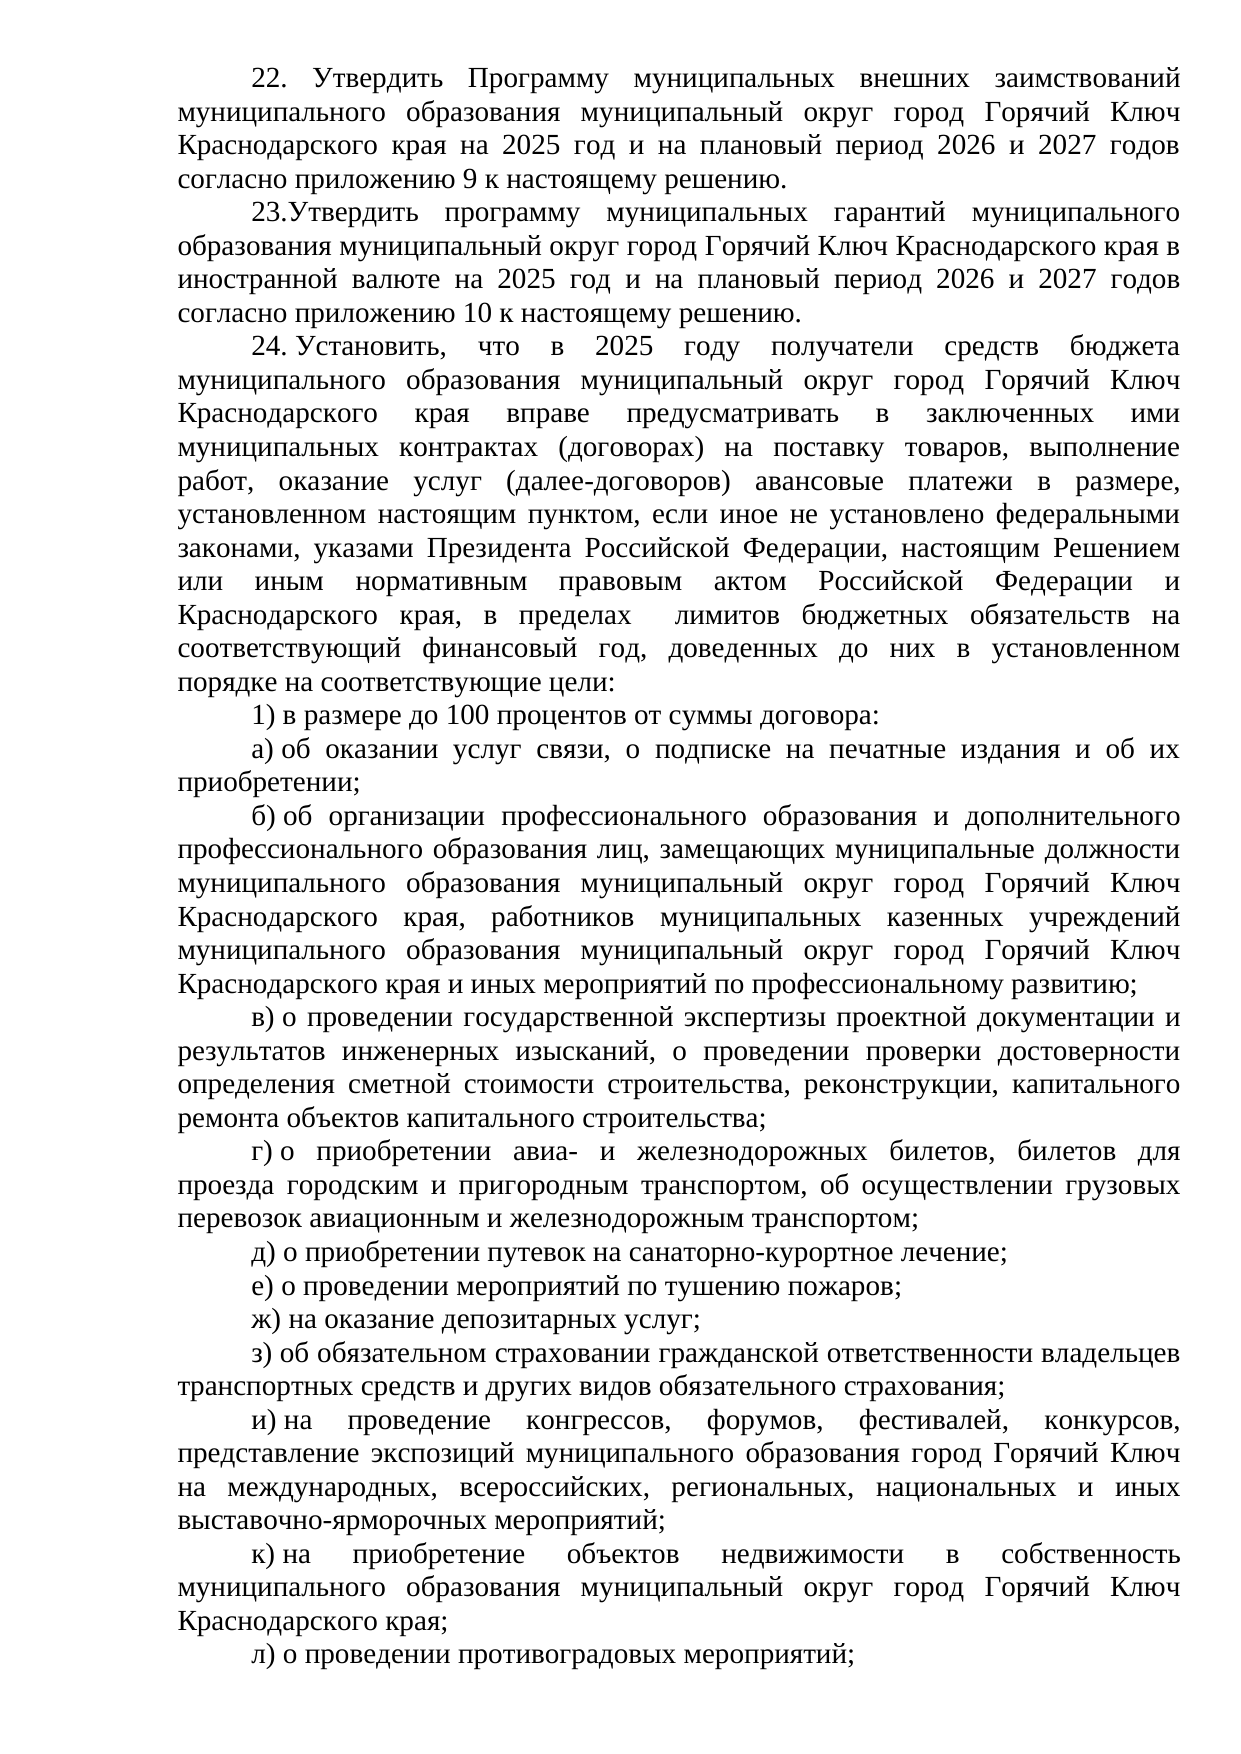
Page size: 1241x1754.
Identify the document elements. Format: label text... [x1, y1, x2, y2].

text л) о проведении противоградовых мероприятий; [177, 1637, 1181, 1670]
text к) на приобретение объектов недвижимости в собственность муниципального образования муниципальный округ город Горячий Ключ Краснодарского края; [177, 1536, 1181, 1637]
text в) о проведении государственной экспертизы проектной документации и результатов инженерных изысканий, о проведении проверки достоверности определения сметной стоимости строительства, реконструкции, капитального ремонта объектов капитального строительства; [177, 999, 1181, 1133]
text з) об обязательном страховании гражданской ответственности владельцев транспортных средств и других видов обязательного страхования; [177, 1335, 1181, 1402]
text д) о приобретении путевок на санаторно-курортное лечение; [177, 1234, 1181, 1268]
text 23.Утвердить программу муниципальных гарантий муниципального образования муниципальный округ город Горячий Ключ Краснодарского края в иностранной валюте на 2025 год и на плановый период 2026 и 2027 годов согласно приложению 10 к настоящему решению. [177, 194, 1181, 328]
list 1) в размере до 100 процентов от суммы договора: [177, 697, 1181, 731]
text 22. Утвердить Программу муниципальных внешних заимствований муниципального образования муниципальный округ город Горячий Ключ Краснодарского края на 2025 год и на плановый период 2026 и 2027 годов согласно приложению 9 к настоящему решению. [177, 60, 1181, 194]
text е) о проведении мероприятий по тушению пожаров; [177, 1268, 1181, 1301]
text 24. Установить, что в 2025 году получатели средств бюджета муниципального образования муниципальный округ город Горячий Ключ Краснодарского края вправе предусматривать в заключенных ими муниципальных контрактах (договорах) на поставку товаров, выполнение работ, оказание услуг (далее-договоров) авансовые платежи в размере, установленном настоящим пунктом, если иное не установлено федеральными законами, указами Президента Российской Федерации, настоящим Решением или иным нормативным правовым актом Российской Федерации и Краснодарского края, в пределах лимитов бюджетных обязательств на соответствующий финансовый год, доведенных до них в установленном порядке на соответствующие цели: [177, 328, 1181, 697]
text а) об оказании услуг связи, о подписке на печатные издания и об их приобретении; [177, 731, 1181, 798]
text и) на проведение конгрессов, форумов, фестивалей, конкурсов, представление экспозиций муниципального образования город Горячий Ключ на международных, всероссийских, региональных, национальных и иных выставочно-ярморочных мероприятий; [177, 1402, 1181, 1536]
text ж) на оказание депозитарных услуг; [177, 1301, 1181, 1335]
text б) об организации профессионального образования и дополнительного профессионального образования лиц, замещающих муниципальные должности муниципального образования муниципальный округ город Горячий Ключ Краснодарского края, работников муниципальных казенных учреждений муниципального образования муниципальный округ город Горячий Ключ Краснодарского края и иных мероприятий по профессиональному развитию; [177, 798, 1181, 999]
text г) о приобретении авиа- и железнодорожных билетов, билетов для проезда городским и пригородным транспортом, об осуществлении грузовых перевозок авиационным и железнодорожным транспортом; [177, 1133, 1181, 1234]
